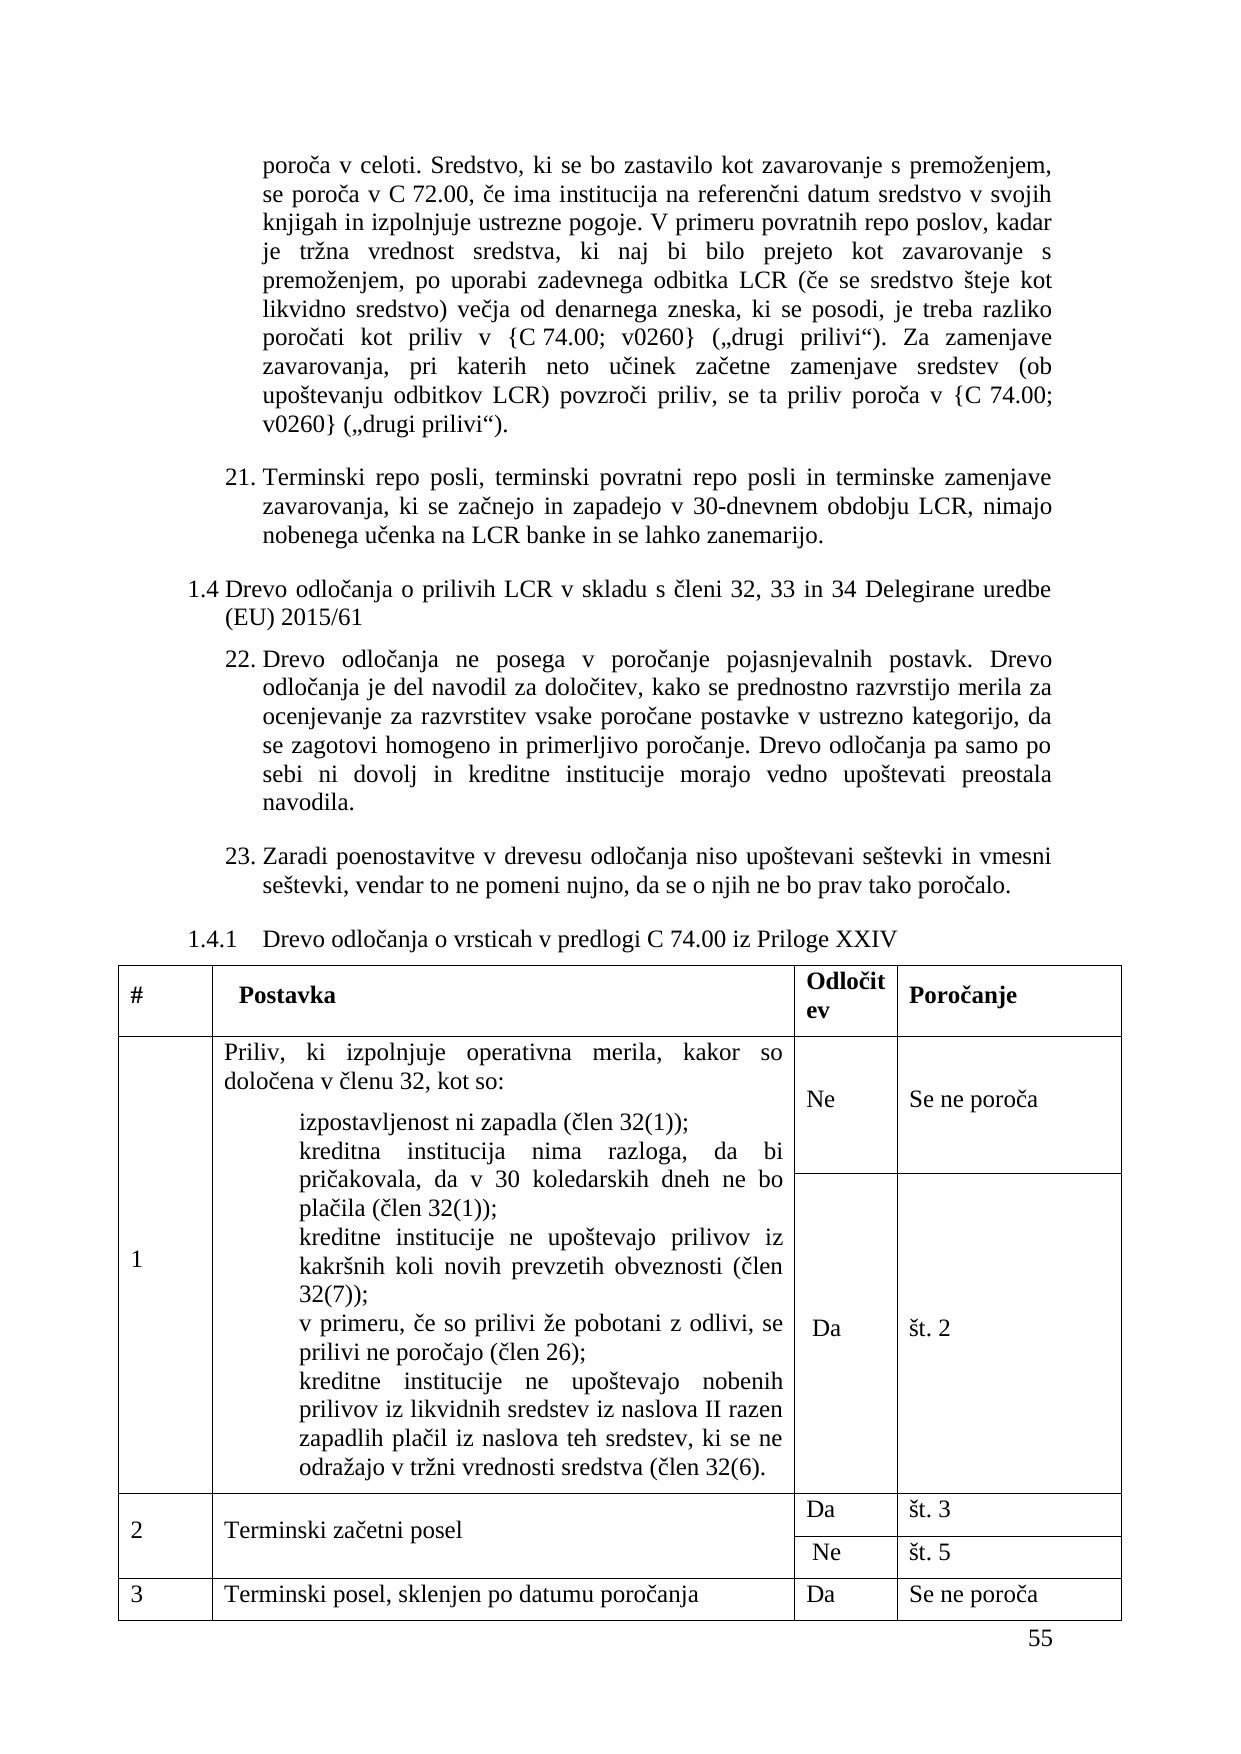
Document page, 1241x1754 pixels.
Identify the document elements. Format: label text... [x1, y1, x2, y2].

table_cell Da [795, 1579, 897, 1620]
table_cell 3 [119, 1579, 212, 1620]
table_cell Ne [795, 1537, 897, 1578]
table_cell št. 2 [898, 1174, 1121, 1493]
table_cell št. 5 [898, 1537, 1121, 1578]
table_header Poročanje [898, 966, 1121, 1036]
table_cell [213, 1579, 794, 1620]
table_cell Se ne poroča [898, 1579, 1121, 1620]
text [225, 150, 1053, 437]
table_cell Ne [795, 1037, 897, 1173]
table_cell Priliv, ki izpolnjuje operativna merila, kakor so določena v členu 32, kot so:  izpostavljenost ni zapadla (člen 32(1));  kreditna institucija nima razloga, da bi pričakovala, da v 30 koledarskih dneh ne bo plačila (člen 32(1));  kreditne institucije ne upoštevajo prilivov iz kakršnih koli novih prevzetih obveznosti (člen 32(7));  v primeru, če so prilivi že pobotani z odlivi, se prilivi ne poročajo (člen 26);  kreditne institucije ne upoštevajo nobenih prilivov iz likvidnih sredstev iz naslova II razen zapadlih plačil iz naslova teh sredstev, ki se ne odražajo v tržni vrednosti sredstva (člen 32(6). [213, 1037, 794, 1493]
table_cell Se ne poroča [898, 1037, 1121, 1173]
table_header # [119, 966, 212, 1036]
table_cell 2 [119, 1494, 212, 1578]
table_cell 1 [119, 1037, 212, 1493]
table_cell Da [795, 1174, 897, 1493]
table_cell Terminski začetni posel [213, 1494, 794, 1578]
text 1.4.1 Drevo odločanja o vrsticah v predlogi C 74.00 iz Priloge XXIV [187, 924, 1053, 952]
table_cell Da [795, 1494, 897, 1536]
text Terminski repo posli, terminski povratni repo posli in terminske zamenjave zavarovanja, ki se začnejo in zapadejo v 30-dnevnem obdobju LCR, nimajo nobenega učenka na LCR banke in se lahko zanemarijo. [225, 462, 1053, 549]
text Drevo odločanja ne posega v poročanje pojasnjevalnih postavk. Drevo odločanja je del navodil za določitev, kako se prednostno razvrstijo merila za ocenjevanje za razvrstitev vsake poročane postavke v ustrezno kategorijo, da se zagotovi homogeno in primerljivo poročanje. Drevo odločanja pa samo po sebi ni dovolj in kreditne institucije morajo vedno upoštevati preostala navodila. [225, 644, 1053, 816]
text Zaradi poenostavitve v drevesu odločanja niso upoštevani seštevki in vmesni seštevki, vendar to ne pomeni nujno, da se o njih ne bo prav tako poročalo. [225, 841, 1053, 899]
table_cell št. 3 [898, 1494, 1121, 1536]
table_header Postavka [213, 966, 794, 1036]
table_header Odločitev [795, 966, 897, 1036]
text 1.4 Drevo odločanja o prilivih LCR v skladu s členi 32, 33 in 34 Delegirane uredbe (EU) 2015/61 [187, 574, 1053, 631]
